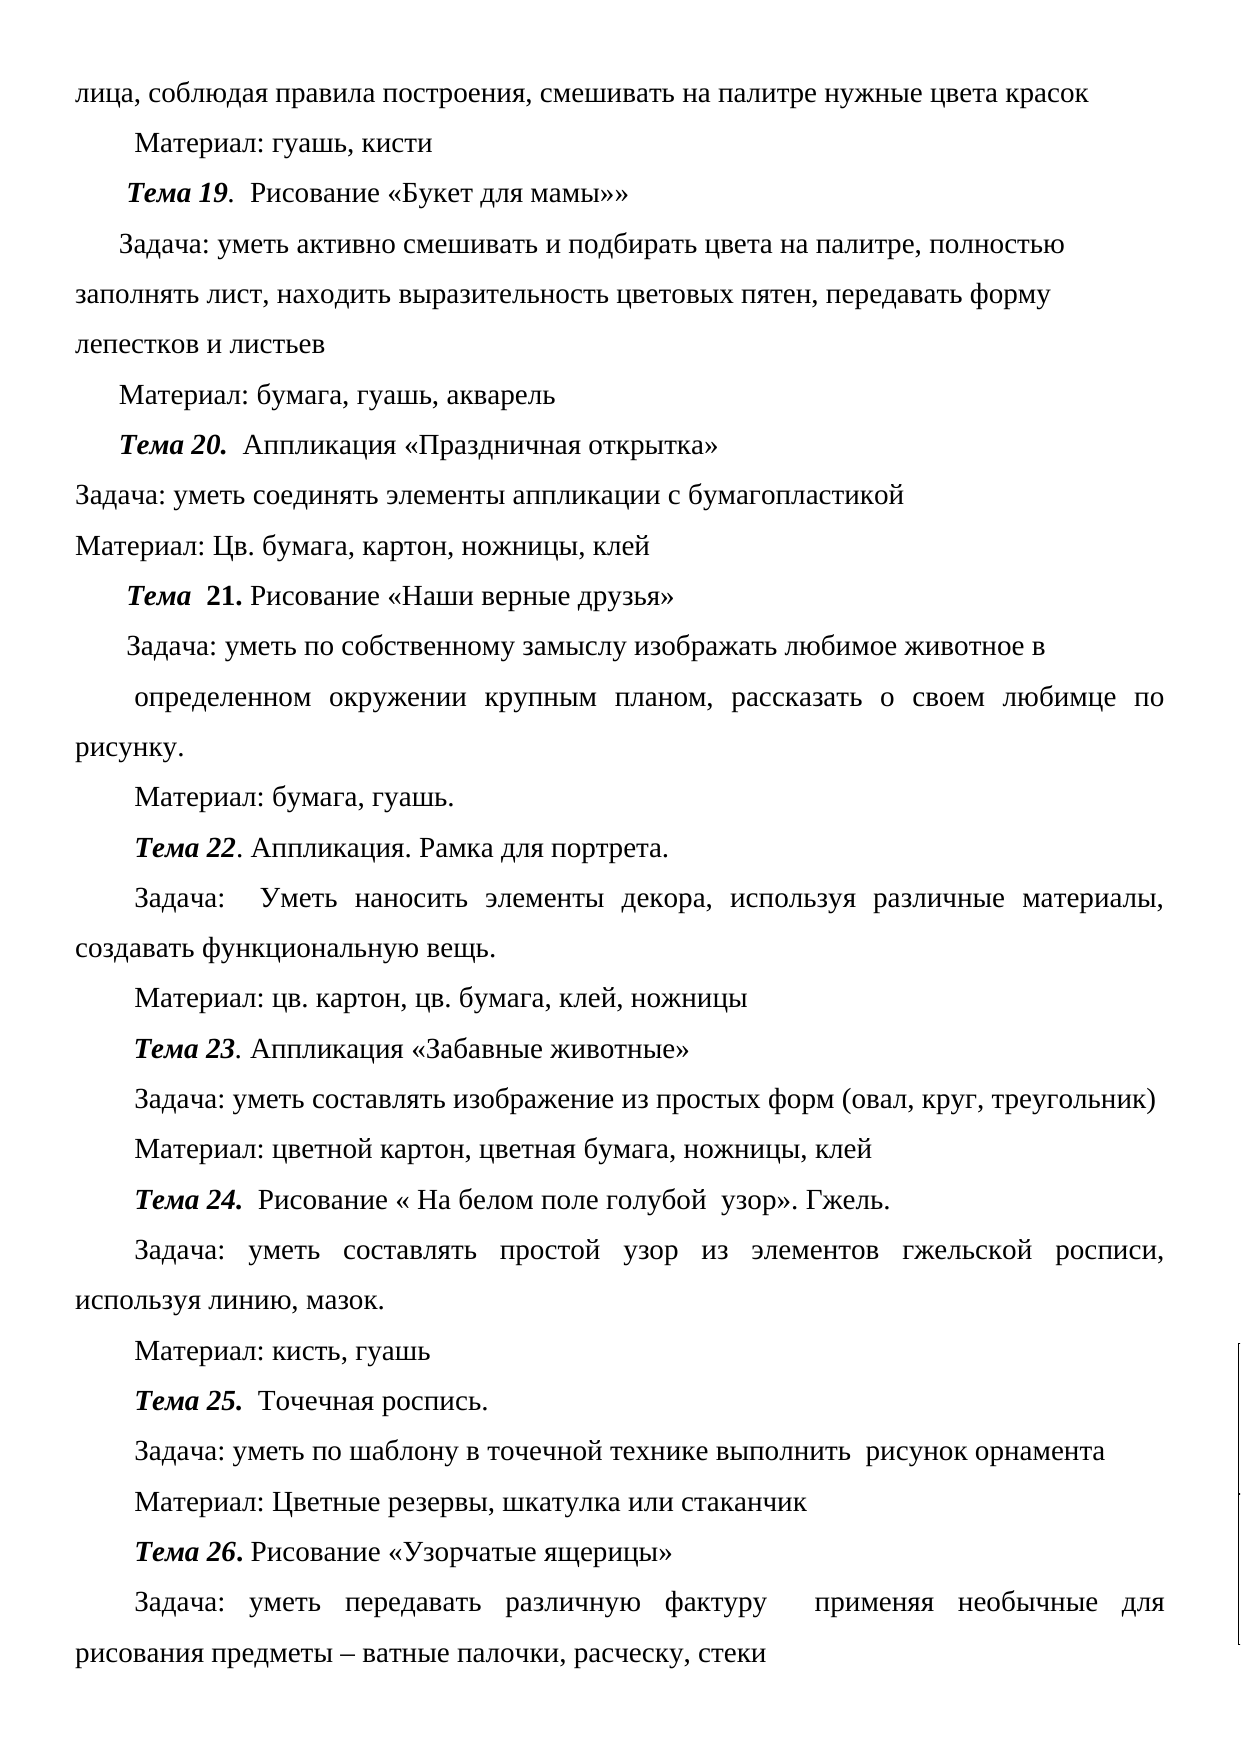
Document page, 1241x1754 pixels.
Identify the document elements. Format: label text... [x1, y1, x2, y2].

text Тема 24. Рисование « На белом поле голубой узор». Гжель. [75, 1182, 1165, 1215]
text определенном окружении крупным планом, рассказать о своем любимце по рисунку. [75, 679, 1165, 763]
text Тема 22. Аппликация. Рамка для портрета. [75, 830, 1165, 863]
text Задача: уметь по шаблону в точечной технике выполнить рисунок орнамента [75, 1433, 1165, 1467]
text Задача: Уметь наносить элементы декора, используя различные материалы, создавать функциональную вещь. [75, 880, 1165, 964]
text Тема 25. Точечная роспись. [75, 1383, 1165, 1417]
text Тема 23. Аппликация «Забавные животные» [75, 1031, 1165, 1064]
text Материал: цв. картон, цв. бумага, клей, ножницы [75, 981, 1165, 1014]
text Тема 21. Рисование «Наши верные друзья» [75, 578, 1165, 612]
text Материал: цветной картон, цветная бумага, ножницы, клей [75, 1132, 1165, 1165]
text Задача: уметь передавать различную фактуру применяя необычные для рисования предметы – ватные палочки, расческу, стеки [75, 1584, 1165, 1668]
text Задача: уметь по собственному замыслу изображать любимое животное в [75, 628, 1165, 662]
text Задача: уметь составлять простой узор из элементов гжельской росписи, используя линию, мазок. [75, 1232, 1165, 1316]
text Задача: уметь активно смешивать и подбирать цвета на палитре, полностью заполнять лист, находить выразительность цветовых пятен, передавать форму лепестков и листьев [75, 226, 1165, 360]
text Задача: уметь соединять элементы аппликации с бумагопластикой [75, 477, 1165, 511]
text Тема 26. Рисование «Узорчатые ящерицы» [75, 1534, 1165, 1568]
text Материал: гуашь, кисти [75, 125, 1165, 159]
text Тема 19. Рисование «Букет для мамы»» [75, 176, 1165, 209]
text Материал: Цв. бумага, картон, ножницы, клей [75, 528, 1165, 561]
text Материал: Цветные резервы, шкатулка или стаканчик [75, 1484, 1165, 1517]
text Материал: бумага, гуашь, акварель [75, 377, 1165, 410]
text Задача: уметь составлять изображение из простых форм (овал, круг, треугольник) [75, 1081, 1165, 1115]
text Материал: кисть, гуашь [75, 1333, 1165, 1366]
text Тема 20. Аппликация «Праздничная открытка» [75, 427, 1165, 461]
text Материал: бумага, гуашь. [75, 779, 1165, 813]
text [75, 75, 1165, 108]
